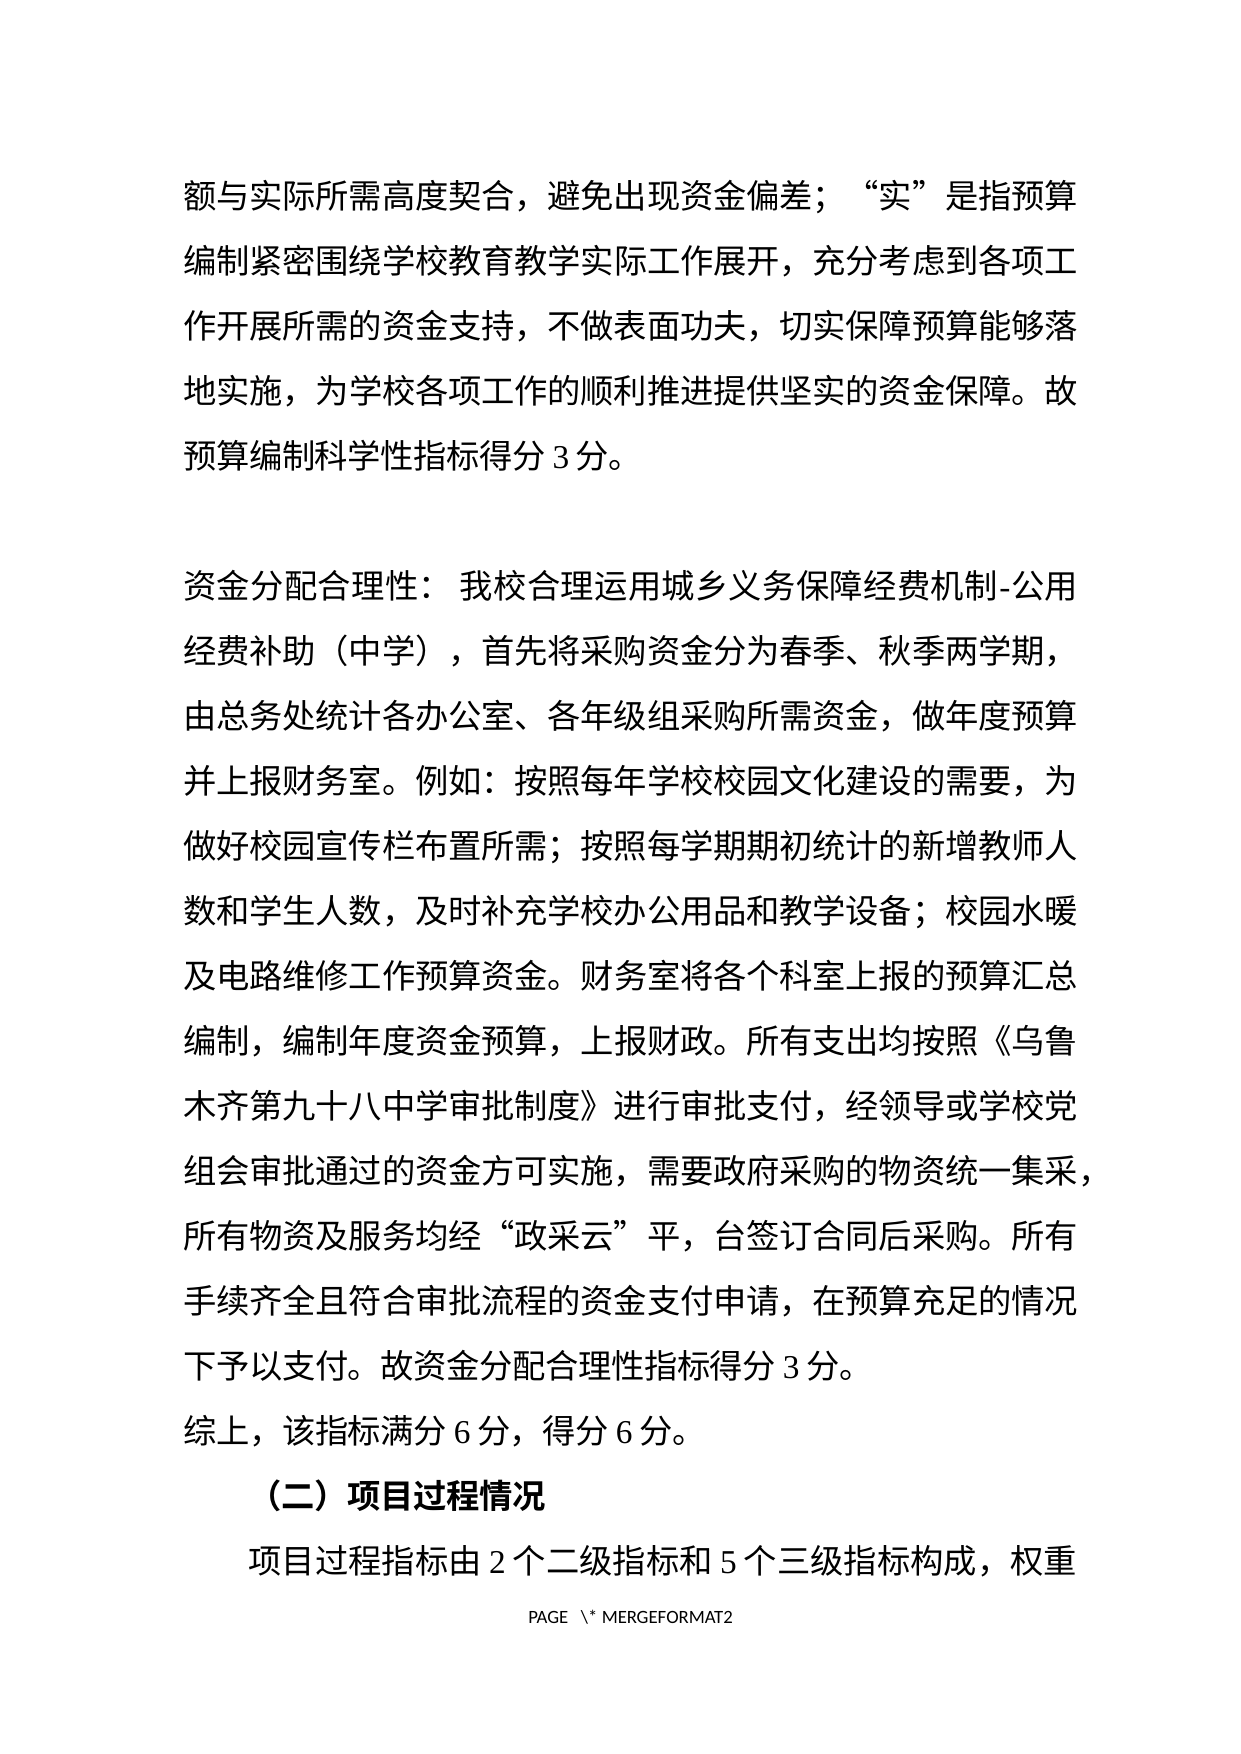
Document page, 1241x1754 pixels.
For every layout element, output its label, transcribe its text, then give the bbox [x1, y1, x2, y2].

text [183, 1527, 1078, 1592]
text （二）项目过程情况 [183, 1462, 1078, 1527]
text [183, 162, 1078, 1462]
